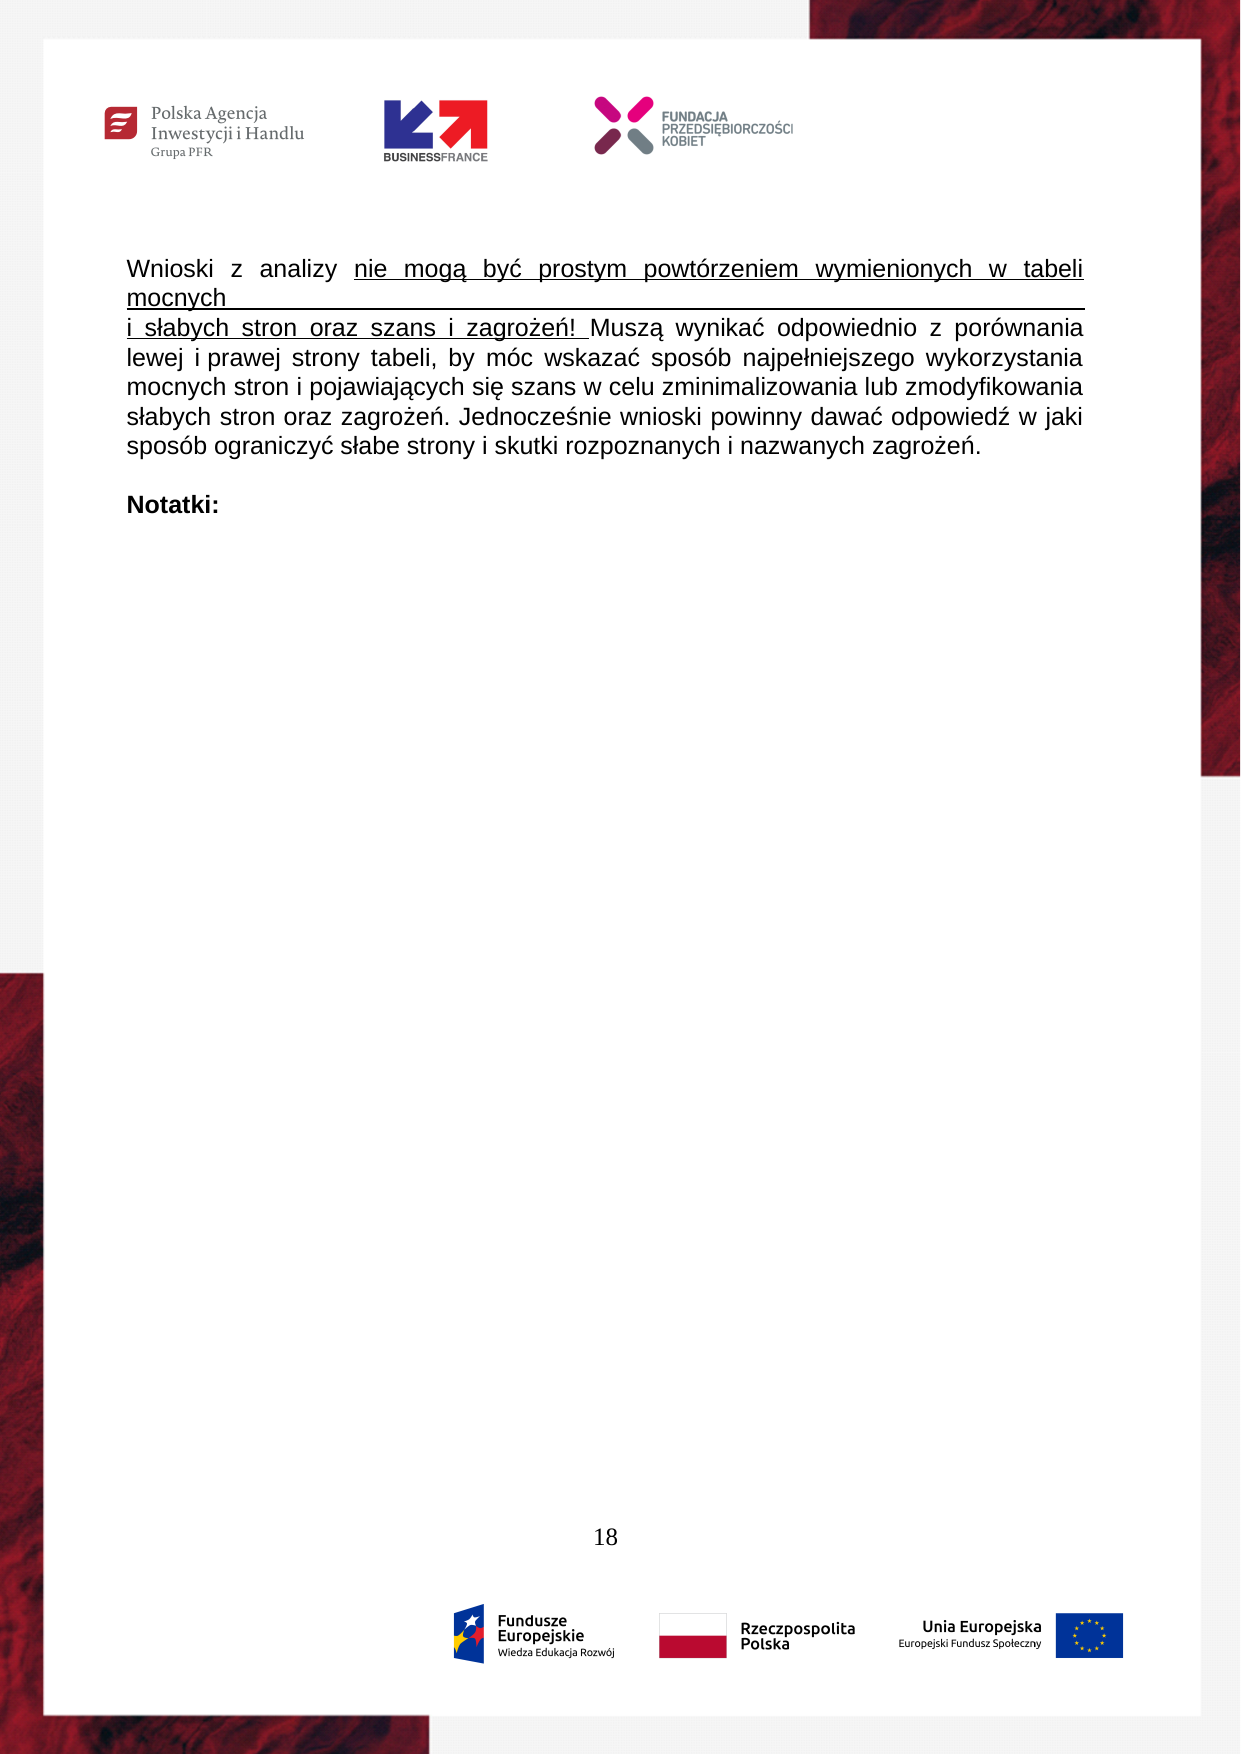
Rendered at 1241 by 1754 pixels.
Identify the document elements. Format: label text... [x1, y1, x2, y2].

text Notatki: [126, 490, 1084, 519]
text Wnioski z analizy nie mogą być prostym powtórzeniem wymienionych w tabeli mocnych i słabych stron oraz szans i zagrożeń! Muszą wynikać odpowiednio z porównania lewej i prawej strony tabeli, by móc wskazać sposób najpełniejszego wykorzystania mocnych stron i pojawiających się szans w celu zminimalizowania lub zmodyfikowania słabych stron oraz zagrożeń. Jednocześnie wnioski powinny dawać odpowiedź w jaki sposób ograniczyć słabe strony i skutki rozpoznanych i nazwanych zagrożeń. [126, 309, 1084, 460]
picture [0, 0, 1241, 1754]
text Wnioski z analizy nie mogą być prostym powtórzeniem wymienionych w tabeli mocnych i słabych stron oraz szans i zagrożeń! Muszą wynikać odpowiednio z porównania lewej i prawej strony tabeli, by móc wskazać sposób najpełniejszego wykorzystania mocnych stron i pojawiających się szans w celu zminimalizowania lub zmodyfikowania słabych stron oraz zagrożeń. Jednocześnie wnioski powinny dawać odpowiedź w jaki sposób ograniczyć słabe strony i skutki rozpoznanych i nazwanych zagrożeń. [126, 254, 1084, 308]
